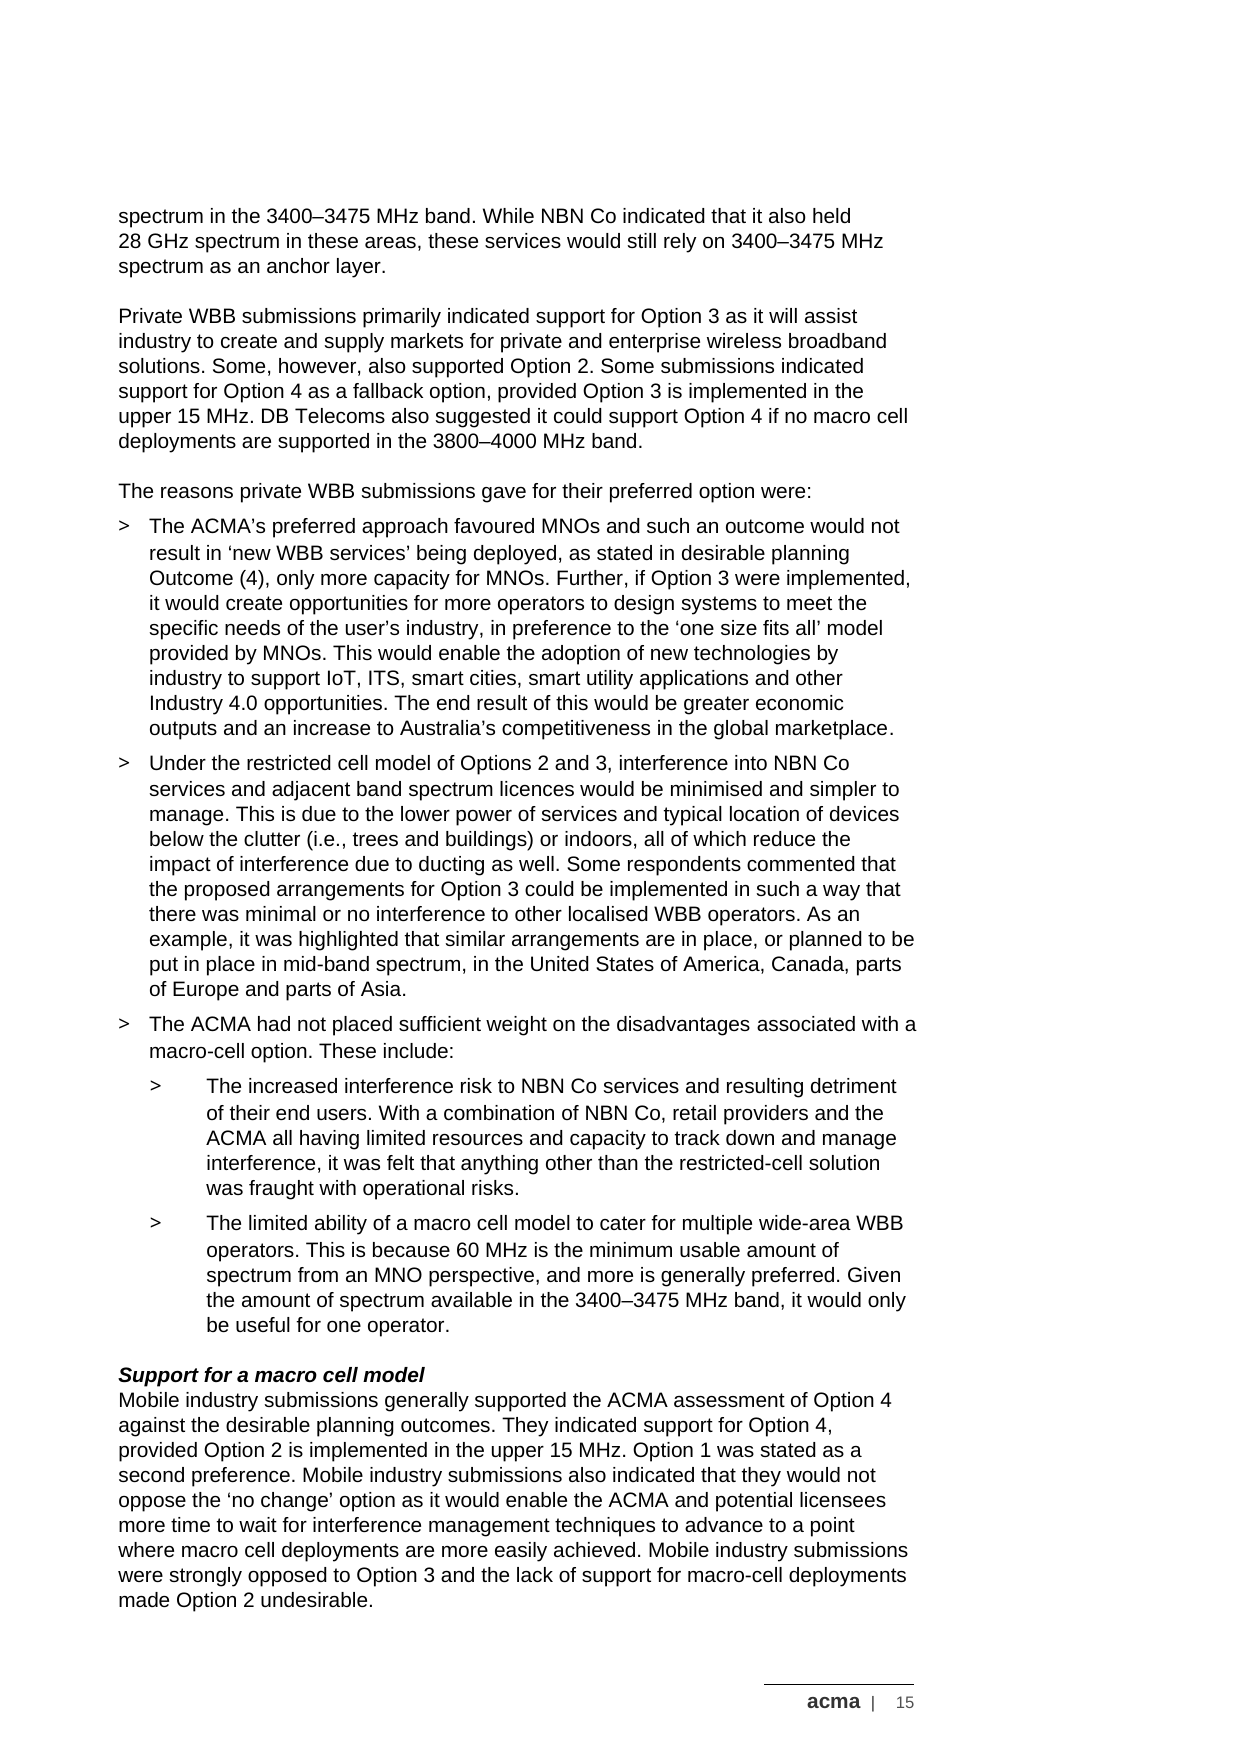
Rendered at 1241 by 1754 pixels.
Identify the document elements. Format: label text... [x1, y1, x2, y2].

text The ACMA’s preferred approach favoured MNOs and such an outcome would not result in ‘new WBB services’ being deployed, as stated in desirable planning Outcome (4), only more capacity for MNOs. Further, if Option 3 were implemented, it would create opportunities for more operators to design systems to meet the specific needs of the user’s industry, in preference to the ‘one size fits all’ model provided by MNOs. This would enable the adoption of new technologies by industry to support IoT, ITS, smart cities, smart utility applications and other Industry 4.0 opportunities. The end result of this would be greater economic outputs and an increase to Australia’s competitiveness in the global marketplace. [118, 511, 917, 739]
text Support for a macro cell model [118, 1361, 917, 1386]
text Mobile industry submissions generally supported the ACMA assessment of Option 4 against the desirable planning outcomes. They indicated support for Option 4, provided Option 2 is implemented in the upper 15 MHz. Option 1 was stated as a second preference. Mobile industry submissions also indicated that they would not oppose the ‘no change’ option as it would enable the ACMA and potential licensees more time to wait for interference management techniques to advance to a point where macro cell deployments are more easily achieved. Mobile industry submissions were strongly opposed to Option 3 and the lack of support for macro-cell deployments made Option 2 undesirable. [118, 1386, 917, 1611]
text The increased interference risk to NBN Co services and resulting detriment of their end users. With a combination of NBN Co, retail providers and the ACMA all having limited resources and capacity to track down and manage interference, it was felt that anything other than the restricted-cell solution was fraught with operational risks. [149, 1071, 917, 1200]
list The reasons private WBB submissions gave for their preferred option were: [118, 478, 917, 503]
text The limited ability of a macro cell model to cater for multiple wide-area WBB operators. This is because 60 MHz is the minimum usable amount of spectrum from an MNO perspective, and more is generally preferred. Given the amount of spectrum available in the 3400–3475 MHz band, it would only be useful for one operator. [149, 1208, 917, 1336]
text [118, 203, 917, 278]
text Private WBB submissions primarily indicated support for Option 3 as it will assist industry to create and supply markets for private and enterprise wireless broadband solutions. Some, however, also supported Option 2. Some submissions indicated support for Option 4 as a fallback option, provided Option 3 is implemented in the upper 15 MHz. DB Telecoms also suggested it could support Option 4 if no macro cell deployments are supported in the 3800–4000 MHz band. [118, 303, 917, 453]
text Under the restricted cell model of Options 2 and 3, interference into NBN Co services and adjacent band spectrum licences would be minimised and simpler to manage. This is due to the lower power of services and typical location of devices below the clutter (i.e., trees and buildings) or indoors, all of which reduce the impact of interference due to ducting as well. Some respondents commented that the proposed arrangements for Option 3 could be implemented in such a way that there was minimal or no interference to other localised WBB operators. As an example, it was highlighted that similar arrangements are in place, or planned to be put in place in mid-band spectrum, in the United States of America, Canada, parts of Europe and parts of Asia. [118, 748, 917, 1001]
text The ACMA had not placed sufficient weight on the disadvantages associated with a macro-cell option. These include: [118, 1009, 917, 1063]
